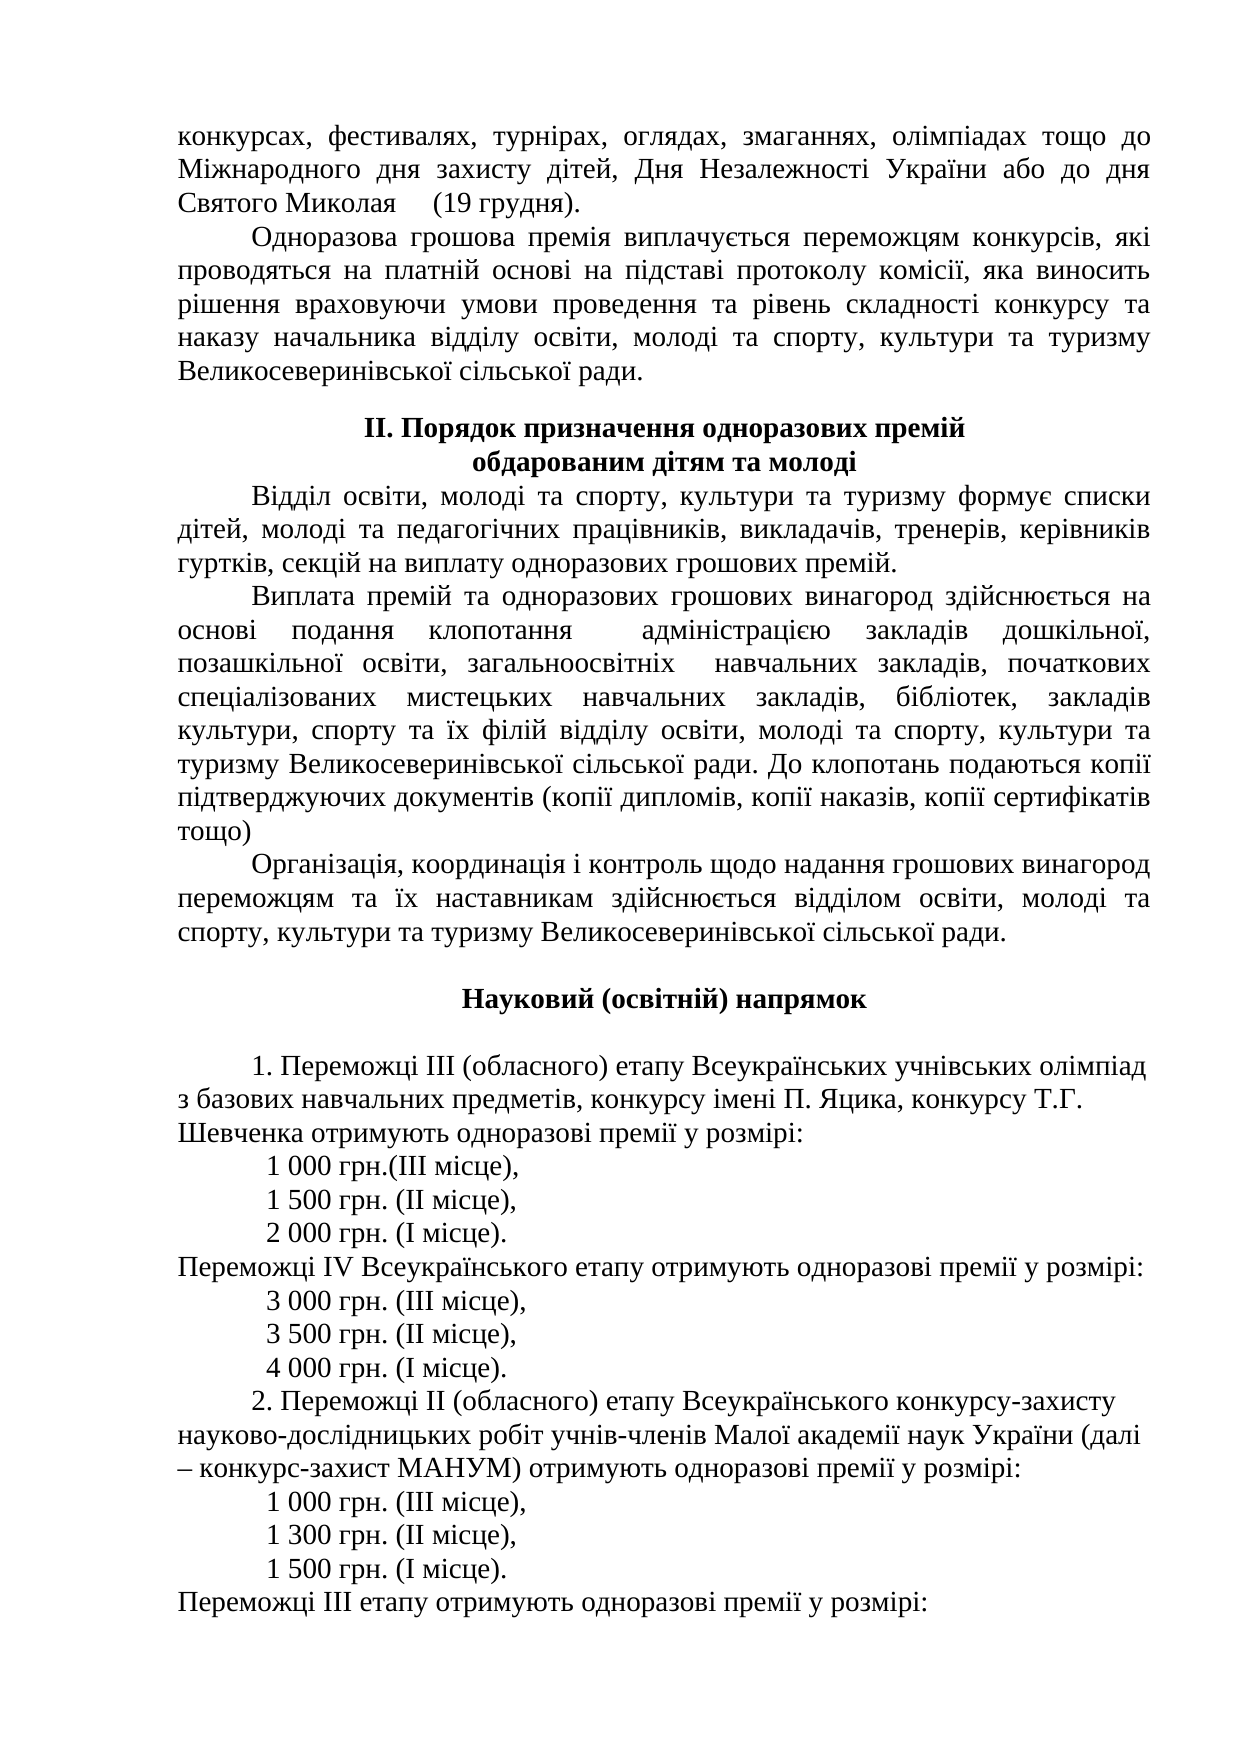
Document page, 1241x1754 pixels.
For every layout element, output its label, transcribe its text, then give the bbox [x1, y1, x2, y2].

text 2 000 грн. (І місце). [177, 1216, 1152, 1249]
text 1 000 грн. (ІІІ місце), [177, 1484, 1152, 1517]
text 1. Переможці ІІІ (обласного) етапу Всеукраїнських учнівських олімпіад з базових навчальних предметів, конкурсу імені П. Яцика, конкурсу Т.Г. Шевченка отримують одноразові премії у розмірі: [177, 1048, 1152, 1148]
text 1 300 грн. (ІІ місце), [177, 1517, 1152, 1551]
text 2. Переможці II (обласного) етапу Всеукраїнського конкурсу-захисту науково-дослідницьких робіт учнів-членів Малої академії наук України (далі – конкурс-захист МАНУМ) отримують одноразові премії у розмірі: [177, 1383, 1152, 1484]
text Одноразова грошова премія виплачується переможцям конкурсів, які проводяться на платній основі на підставі протоколу комісії, яка виносить рішення враховуючи умови проведення та рівень складності конкурсу та наказу начальника відділу освіти, молоді та спорту, культури та туризму Великосеверинівської сільської ради. [177, 219, 1152, 386]
text 3 500 грн. (ІІ місце), [177, 1316, 1152, 1350]
text Виплата премій та одноразових грошових винагород здійснюється на основі подання клопотання адміністрацією закладів дошкільної, позашкільної освіти, загальноосвітніх навчальних закладів, початкових спеціалізованих мистецьких навчальних закладів, бібліотек, закладів культури, спорту та їх філій відділу освіти, молоді та спорту, культури та туризму Великосеверинівської сільської ради. До клопотань подаються копії підтверджуючих документів (копії дипломів, копії наказів, копії сертифікатів тощо) [177, 578, 1152, 847]
text 3 000 грн. (ІІІ місце), [177, 1283, 1152, 1316]
text Переможці IV Всеукраїнського етапу отримують одноразові премії у розмірі: [177, 1249, 1152, 1283]
text 1 500 грн. (І місце). [177, 1551, 1152, 1584]
text 4 000 грн. (І місце). [177, 1350, 1152, 1383]
text Відділ освіти, молоді та спорту, культури та туризму формує списки дітей, молоді та педагогічних працівників, викладачів, тренерів, керівників гуртків, секцій на виплату одноразових грошових премій. [177, 478, 1152, 578]
text Організація, координація і контроль щодо надання грошових винагород переможцям та їх наставникам здійснюється відділом освіти, молоді та спорту, культури та туризму Великосеверинівської сільської ради. [177, 847, 1152, 947]
text Переможці IІІ етапу отримують одноразові премії у розмірі: [177, 1584, 1152, 1618]
text 1 500 грн. (ІІ місце), [177, 1182, 1152, 1216]
text 1 000 грн.(ІІІ місце), [177, 1148, 1152, 1182]
text Науковий (освітній) напрямок [177, 981, 1152, 1014]
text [177, 118, 1152, 219]
text II. Порядок призначення одноразових премій [177, 411, 1152, 444]
text обдарованим дітям та молоді [177, 444, 1152, 478]
